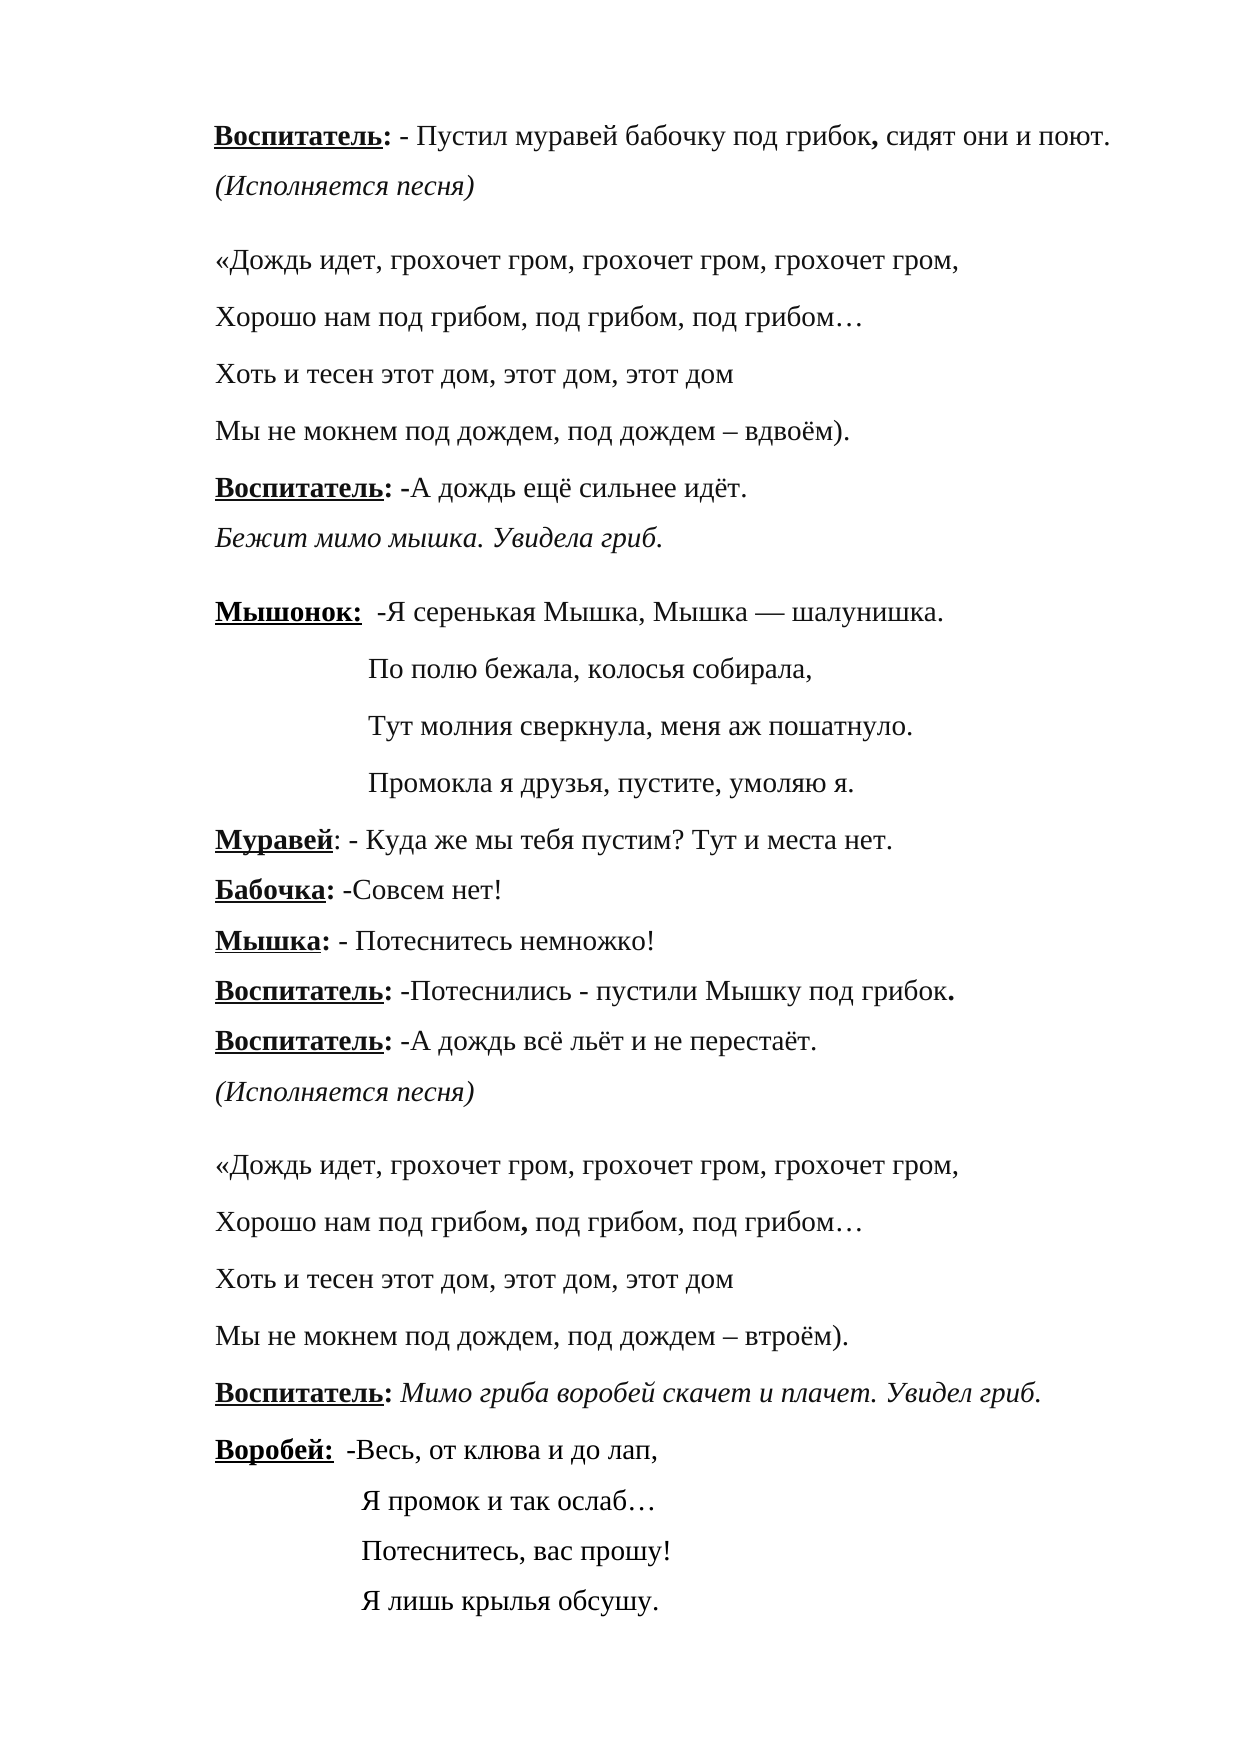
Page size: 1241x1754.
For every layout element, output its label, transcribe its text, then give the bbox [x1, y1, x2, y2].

text (Исполняется песня) [177, 1074, 1152, 1107]
text Воспитатель: -Потеснились - пустили Мышку под грибок. [177, 973, 1152, 1007]
text Воспитатель: -А дождь ещё сильнее идёт. [177, 470, 1152, 504]
text Воробей: -Весь, от клюва и до лап, [177, 1432, 1152, 1466]
text По полю бежала, колосья собирала, [177, 651, 1152, 685]
text Я лишь крылья обсушу. [325, 1583, 1152, 1617]
text Воспитатель: -А дождь всё льёт и не перестаёт. [177, 1023, 1152, 1057]
text Мы не мокнем под дождем, под дождем – втроём). [177, 1318, 1152, 1352]
text Хорошо нам под грибом, под грибом, под грибом… [177, 299, 1152, 333]
text Хорошо нам под грибом, под грибом, под грибом… [177, 1204, 1152, 1238]
text Промокла я друзья, пустите, умоляю я. [177, 765, 1152, 799]
text «Дождь идет, грохочет гром, грохочет гром, грохочет гром, [177, 1147, 1152, 1181]
text Муравей: - Куда же мы тебя пустим? Тут и места нет. [177, 822, 1152, 856]
text Воспитатель: - Пустил муравей бабочку под грибок, сидят они и поют. [177, 118, 1152, 152]
text Бежит мимо мышка. Увидела гриб. [177, 520, 1152, 554]
text (Исполняется песня) [177, 168, 1152, 202]
text Бабочка: -Совсем нет! [177, 872, 1152, 906]
text Хоть и тесен этот дом, этот дом, этот дом [177, 356, 1152, 390]
text Потеснитесь, вас прошу! [325, 1533, 1152, 1566]
text Мышка: - Потеснитесь немножко! [177, 923, 1152, 956]
text «Дождь идет, грохочет гром, грохочет гром, грохочет гром, [177, 242, 1152, 276]
text Я промок и так ослаб… [325, 1483, 1152, 1516]
text Воспитатель: Мимо гриба воробей скачет и плачет. Увидел гриб. [177, 1375, 1152, 1409]
text Мышонок: -Я серенькая Мышка, Мышка — шалунишка. [177, 594, 1152, 628]
text Тут молния сверкнула, меня аж пошатнуло. [177, 708, 1152, 742]
text Мы не мокнем под дождем, под дождем – вдвоём). [177, 413, 1152, 447]
text Хоть и тесен этот дом, этот дом, этот дом [177, 1261, 1152, 1295]
